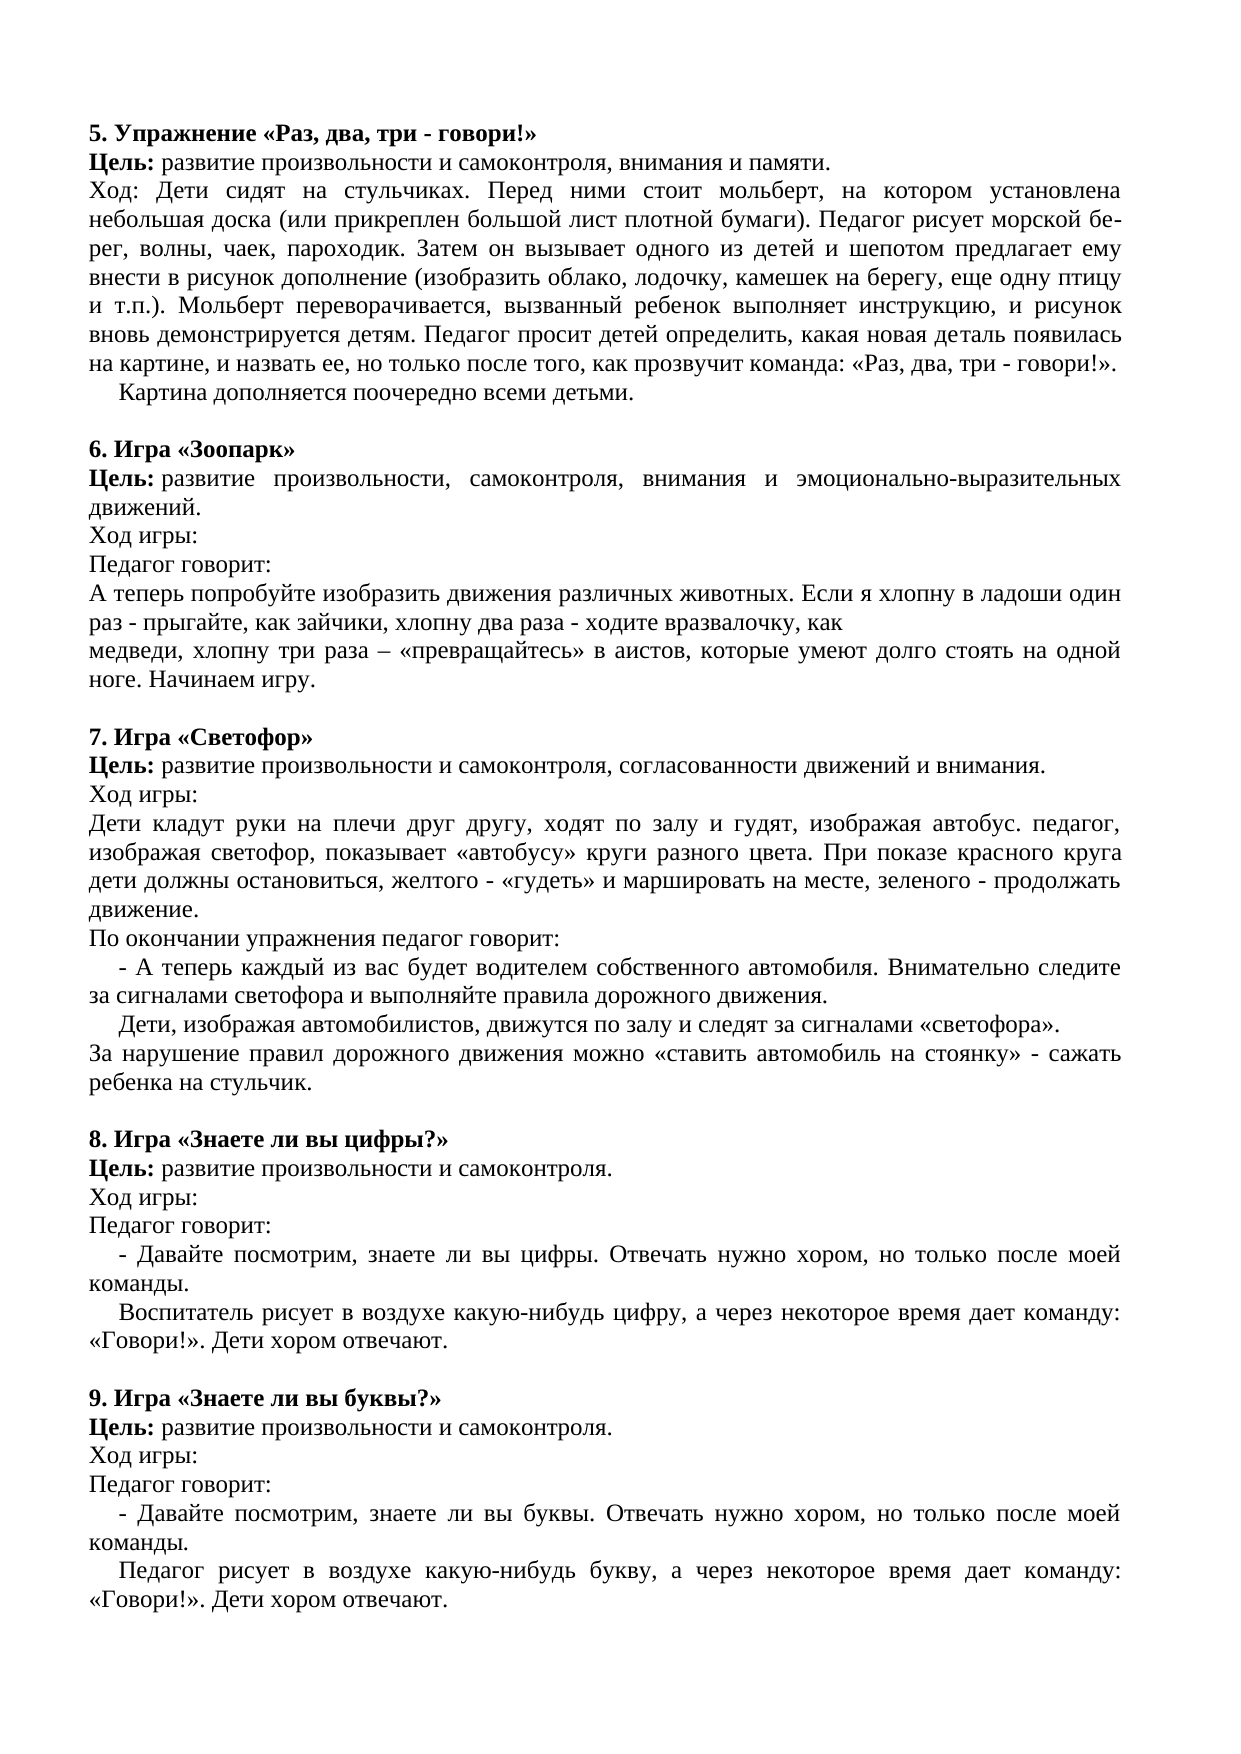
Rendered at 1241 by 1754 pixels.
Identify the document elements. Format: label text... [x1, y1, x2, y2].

text Цель: развитие произвольности и самоконтроля, согласованности движений и внимания. [89, 751, 1122, 779]
text Педагог говорит: [89, 1211, 1122, 1239]
text Цель: развитие произвольности и самоконтроля. [89, 1153, 1122, 1182]
text 9. Игра «Знаете ли вы буквы?» [89, 1383, 1122, 1412]
text Педагог говорит: [89, 549, 1122, 578]
text Картина дополняется поочередно всеми детьми. [89, 377, 1122, 406]
text 5. Упражнение «Раз, два, три - говори!» [89, 118, 1122, 147]
text Ход игры: [89, 779, 1122, 808]
text Педагог рисует в воздухе какую-нибудь букву, а через некоторое время дает команду: «Говори!». Дети хором отвечают. [89, 1556, 1122, 1613]
text Педагог говорит: [89, 1469, 1122, 1498]
text 8. Игра «Знаете ли вы цифры?» [89, 1124, 1122, 1153]
text медведи, хлопну три раза – «превращайтесь» в аистов, которые умеют долго стоять на одной ноге. Начинаем игру. [89, 636, 1122, 693]
text Дети, изображая автомобилистов, движутся по залу и следят за сигналами «светофора». [89, 1009, 1122, 1038]
text - Давайте посмотрим, знаете ли вы цифры. Отвечать нужно хором, но только после моей команды. [89, 1239, 1122, 1297]
text По окончании упражнения педагог говорит: [89, 923, 1122, 952]
text 7. Игра «Светофор» [89, 722, 1122, 751]
text А теперь попробуйте изобразить движения различных животных. Если я хлопну в ладоши один раз - прыгайте, как зайчики, хлопну два раза - ходите вразвалочку, как [89, 578, 1122, 636]
text Цель: развитие произвольности и самоконтроля. [89, 1412, 1122, 1441]
text - Давайте посмотрим, знаете ли вы буквы. Отвечать нужно хором, но только после моей команды. [89, 1498, 1122, 1556]
text Ход игры: [89, 1182, 1122, 1211]
text За нарушение правил дорожного движения можно «ставить автомобиль на стоянку» - сажать ребенка на стульчик. [89, 1038, 1122, 1096]
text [89, 176, 1122, 377]
text 6. Игра «Зоопарк» [89, 434, 1122, 463]
text - А теперь каждый из вас будет водителем собственного автомобиля. Внимательно следите за сигналами светофора и выполняйте правила дорожного движения. [89, 952, 1122, 1009]
text Дети кладут руки на плечи друг другу, ходят по залу и гудят, изображая автобус. педагог, изображая светофор, показывает «автобусу» круги разного цвета. При показе красного круга дети должны остановиться, желтого - «гудеть» и маршировать на месте, зеленого - продолжать движение. [89, 808, 1122, 923]
text Цель: развитие произвольности и самоконтроля, внимания и памяти. [89, 147, 1122, 176]
text Ход игры: [89, 521, 1122, 549]
text Цель: развитие произвольности, самоконтроля, внимания и эмоционально-выразительных движений. [89, 463, 1122, 521]
text Ход игры: [89, 1441, 1122, 1469]
text Воспитатель рисует в воздухе какую-нибудь цифру, а через некоторое время дает команду: «Говори!». Дети хором отвечают. [89, 1297, 1122, 1354]
